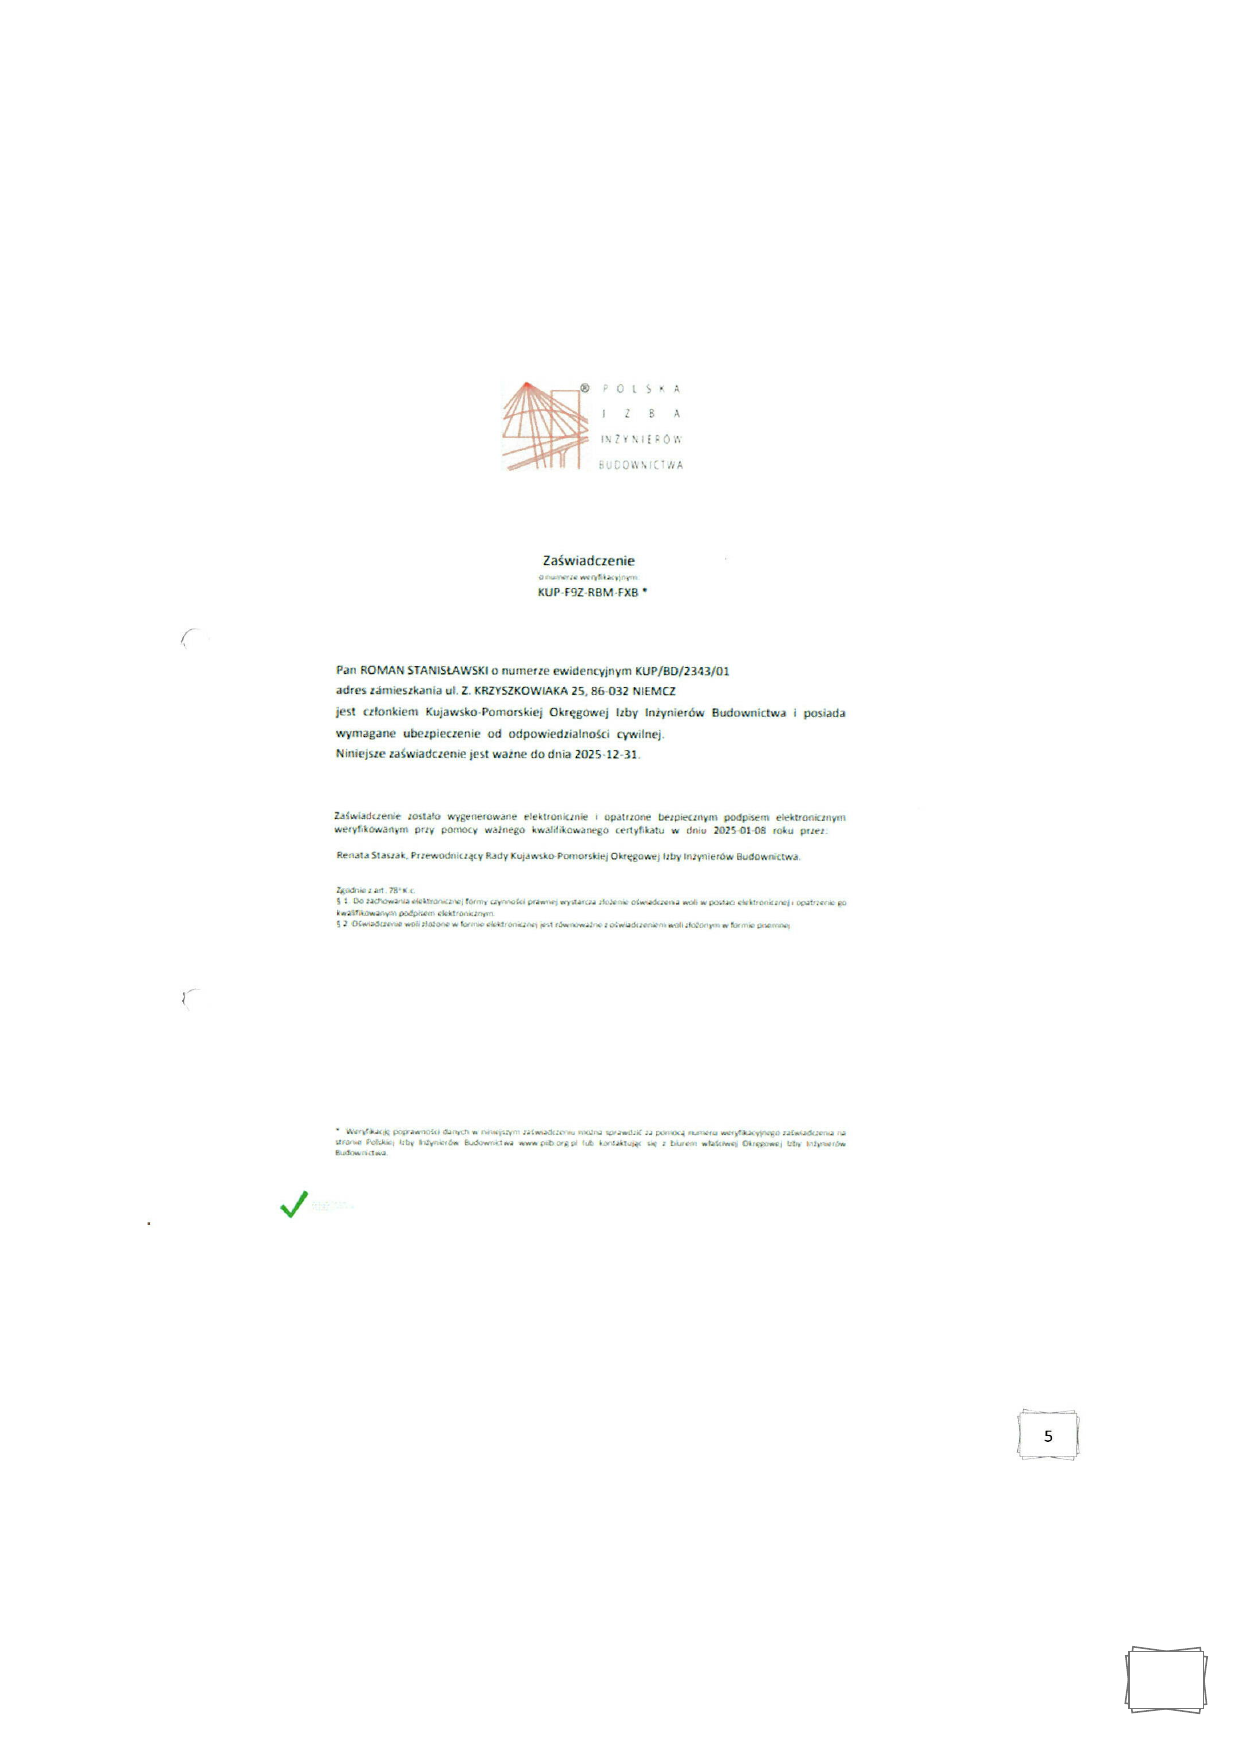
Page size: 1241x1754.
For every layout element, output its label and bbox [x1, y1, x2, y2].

picture [147, 147, 1093, 1485]
